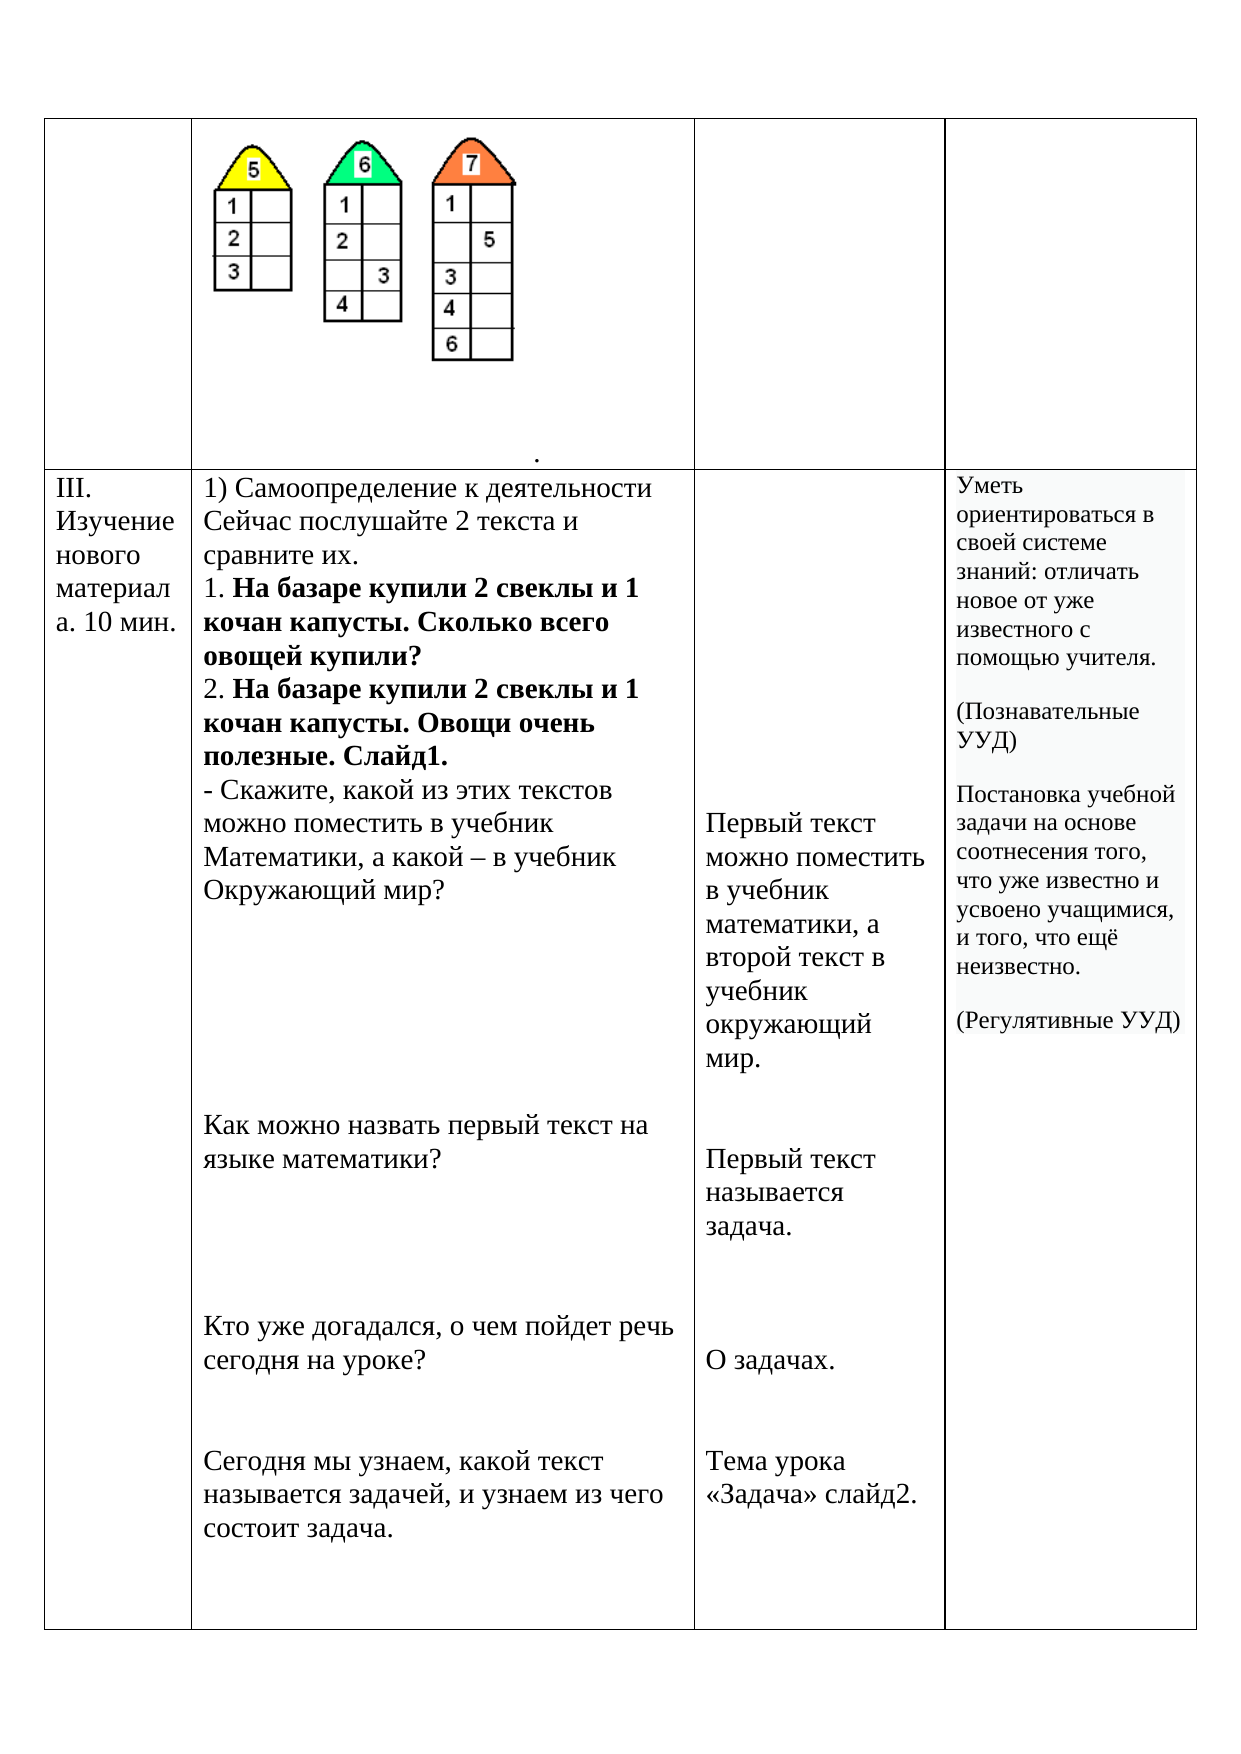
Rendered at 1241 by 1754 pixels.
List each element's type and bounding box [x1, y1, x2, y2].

table_cell [192, 119, 694, 469]
table_cell [192, 470, 694, 1629]
table_cell [45, 119, 191, 469]
table_cell [946, 470, 1196, 1629]
table_cell [45, 470, 191, 1629]
table_cell [946, 119, 1196, 469]
table_cell [695, 119, 944, 469]
table_cell [695, 470, 944, 1629]
picture [203, 119, 534, 463]
